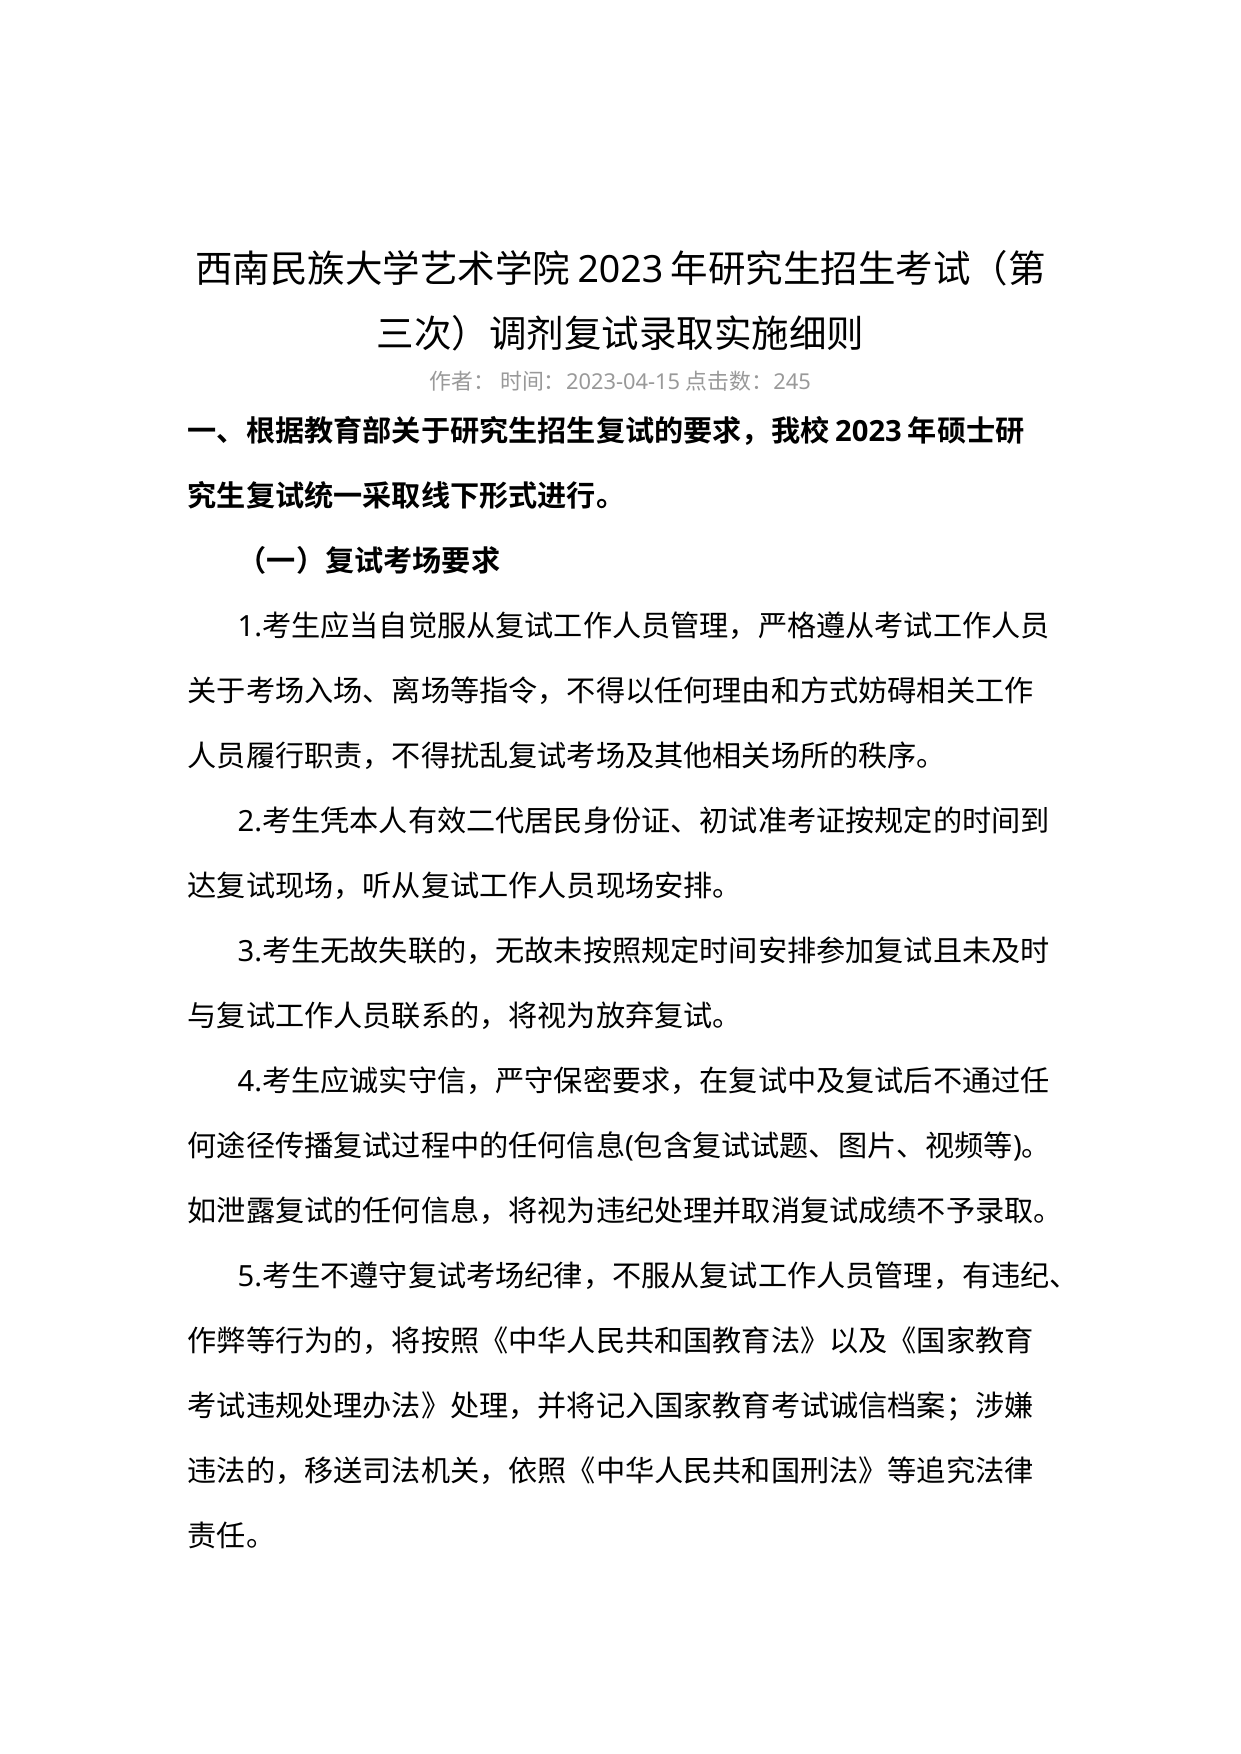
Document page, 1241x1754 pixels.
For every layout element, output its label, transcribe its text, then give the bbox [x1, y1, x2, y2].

text 1.考生应当自觉服从复试工作人员管理，严格遵从考试工作人员关于考场入场、离场等指令，不得以任何理由和方式妨碍相关工作人员履行职责，不得扰乱复试考场及其他相关场所的秩序。 [187, 591, 1053, 786]
text 3.考生无故失联的，无故未按照规定时间安排参加复试且未及时与复试工作人员联系的，将视为放弃复试。 [187, 916, 1053, 1046]
text （一）复试考场要求 [187, 526, 1053, 591]
text 西南民族大学艺术学院2023年研究生招生考试（第三次）调剂复试录取实施细则 [187, 234, 1053, 364]
text 作者： 时间：2023-04-15 点击数：245 [187, 364, 1053, 396]
text 4.考生应诚实守信，严守保密要求，在复试中及复试后不通过任何途径传播复试过程中的任何信息(包含复试试题、图片、视频等)。如泄露复试的任何信息，将视为违纪处理并取消复试成绩不予录取。 [187, 1046, 1053, 1241]
text 一、根据教育部关于研究生招生复试的要求，我校2023年硕士研究生复试统一采取线下形式进行。 [187, 396, 1053, 526]
text 5.考生不遵守复试考场纪律，不服从复试工作人员管理，有违纪、作弊等行为的，将按照《中华人民共和国教育法》以及《国家教育考试违规处理办法》处理，并将记入国家教育考试诚信档案；涉嫌违法的，移送司法机关，依照《中华人民共和国刑法》等追究法律责任。 [187, 1241, 1053, 1566]
text 2.考生凭本人有效二代居民身份证、初试准考证按规定的时间到达复试现场，听从复试工作人员现场安排。 [187, 786, 1053, 916]
